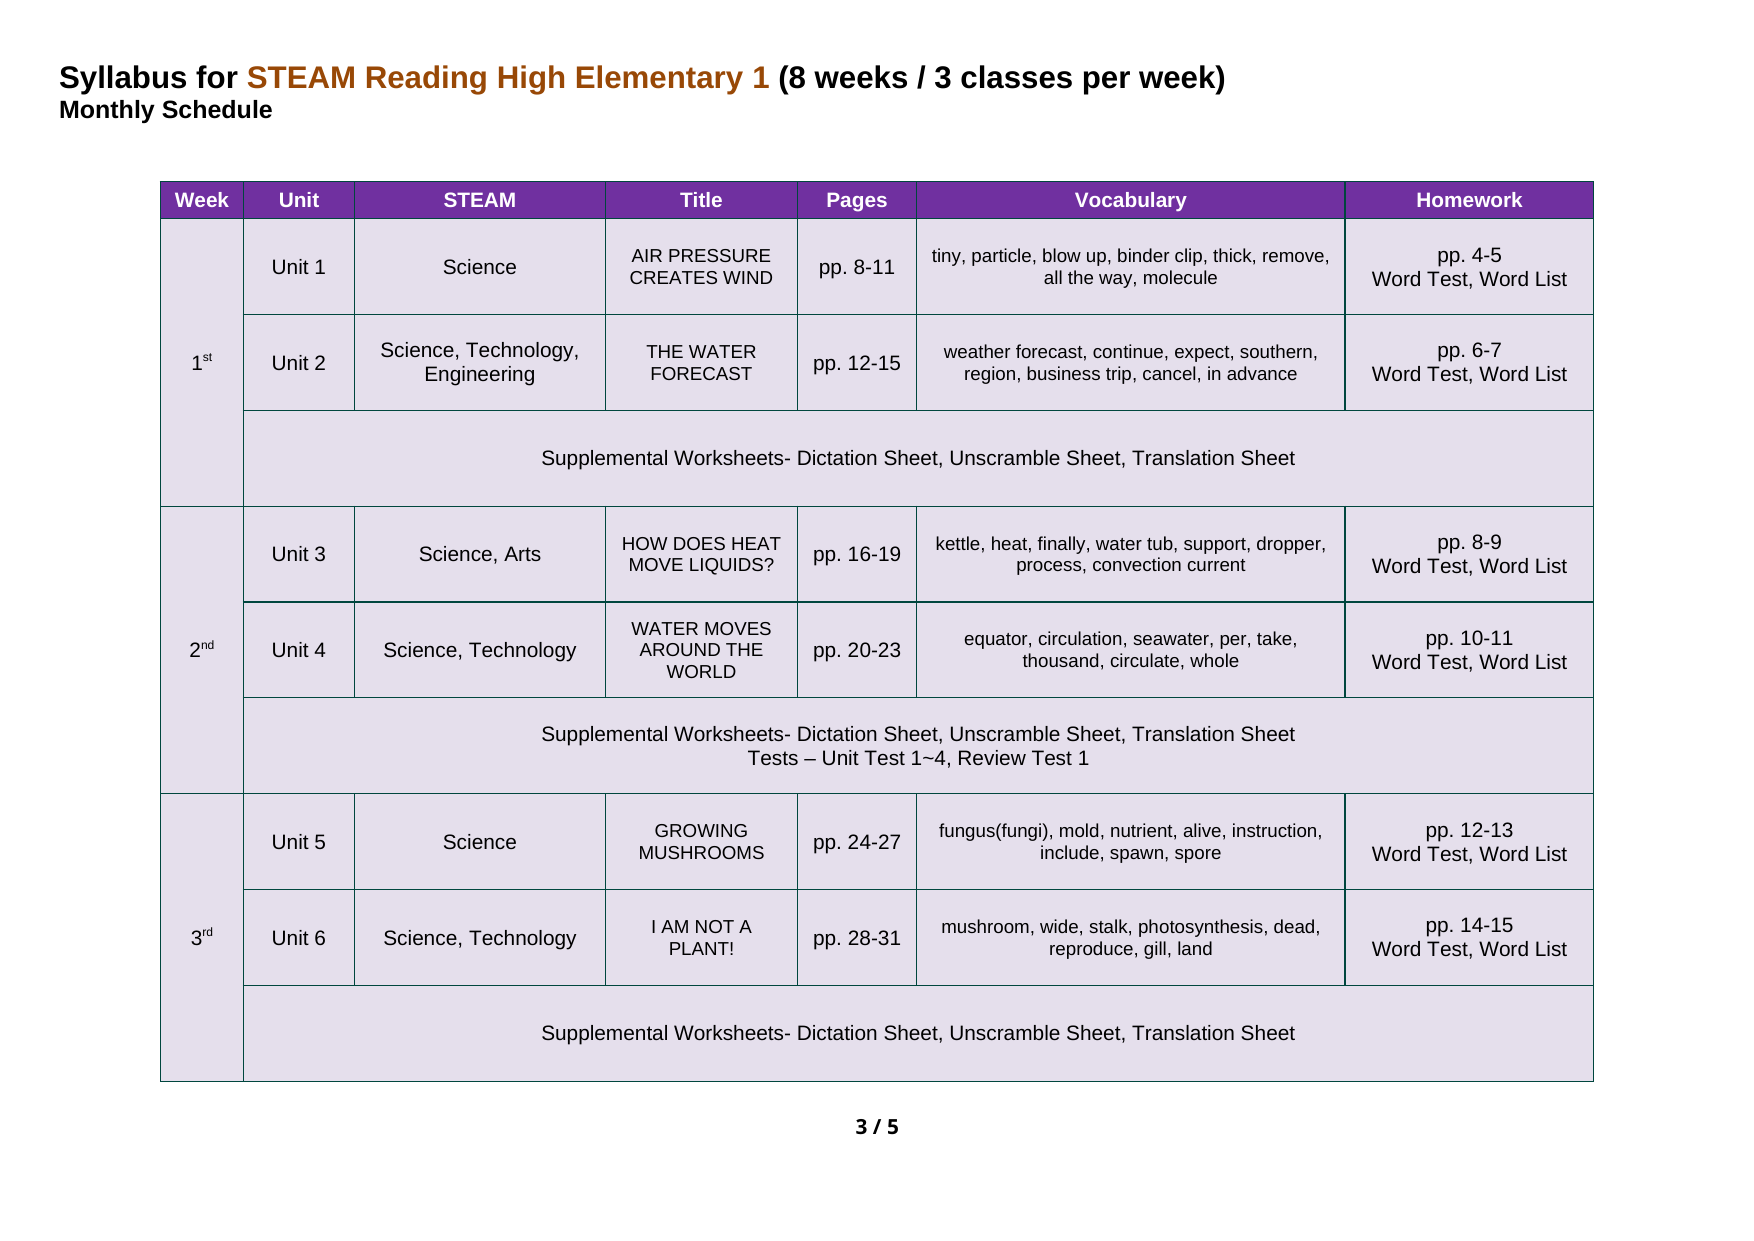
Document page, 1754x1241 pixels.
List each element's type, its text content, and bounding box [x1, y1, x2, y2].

table_cell pp. 14-15 Word Test, Word List [1346, 890, 1593, 985]
table_cell pp. 4-5 Word Test, Word List [1346, 219, 1593, 314]
table_cell Supplemental Worksheets- Dictation Sheet, Unscramble Sheet, Translation Sheet Tests – Unit Test 1~4, Review Test 1 [244, 698, 1593, 793]
table_cell Unit 5 [244, 794, 354, 889]
table_cell HOW DOES HEAT MOVE LIQUIDS? [606, 507, 797, 601]
table_cell pp. 6-7 Word Test, Word List [1346, 315, 1593, 410]
table_cell kettle, heat, finally, water tub, support, dropper, process, convection current [917, 507, 1344, 601]
table_cell THE WATER FORECAST [606, 315, 797, 410]
table_cell 2nd [161, 507, 243, 793]
table_cell pp. 12-15 [798, 315, 916, 410]
table_cell WATER MOVES AROUND THE WORLD [606, 603, 797, 697]
table_cell Unit 4 [244, 603, 354, 697]
table_cell pp. 20-23 [798, 603, 916, 697]
text Syllabus for STEAM Reading High Elementary 1 (8 weeks / 3 classes per week) [59, 59, 1695, 95]
table_cell pp. 16-19 [798, 507, 916, 601]
table_header Vocabulary [917, 182, 1344, 218]
table_cell pp. 24-27 [798, 794, 916, 889]
table_cell mushroom, wide, stalk, photosynthesis, dead, reproduce, gill, land [917, 890, 1344, 985]
table_cell pp. 8-9 Word Test, Word List [1346, 507, 1593, 601]
table_header Unit [244, 182, 354, 218]
table_header Week [161, 182, 243, 218]
table_cell Science [355, 219, 605, 314]
table_header Pages [798, 182, 916, 218]
table_cell Unit 2 [244, 315, 354, 410]
table_cell equator, circulation, seawater, per, take, thousand, circulate, whole [917, 603, 1344, 697]
table_cell Science, Technology, Engineering [355, 315, 605, 410]
table_cell GROWING MUSHROOMS [606, 794, 797, 889]
table_cell pp. 8-11 [798, 219, 916, 314]
table_cell I AM NOT A PLANT! [606, 890, 797, 985]
table_cell Science, Technology [355, 890, 605, 985]
table_cell Science [355, 794, 605, 889]
table_cell pp. 28-31 [798, 890, 916, 985]
table_cell Science, Technology [355, 603, 605, 697]
table_cell AIR PRESSURE CREATES WIND [606, 219, 797, 314]
table_cell Science, Arts [355, 507, 605, 601]
table_cell pp. 10-11 Word Test, Word List [1346, 603, 1593, 697]
table_cell Unit 3 [244, 507, 354, 601]
table_cell 1st [161, 219, 243, 506]
table_cell pp. 12-13 Word Test, Word List [1346, 794, 1593, 889]
table_cell Unit 6 [244, 890, 354, 985]
text Monthly Schedule [59, 95, 1695, 124]
table_cell fungus(fungi), mold, nutrient, alive, instruction, include, spawn, spore [917, 794, 1344, 889]
table_cell Unit 1 [244, 219, 354, 314]
table_cell weather forecast, continue, expect, southern, region, business trip, cancel, in advance [917, 315, 1344, 410]
table_cell Supplemental Worksheets- Dictation Sheet, Unscramble Sheet, Translation Sheet [244, 411, 1593, 506]
table_cell 3rd [161, 794, 243, 1081]
table_cell tiny, particle, blow up, binder clip, thick, remove, all the way, molecule [917, 219, 1344, 314]
table_header STEAM [355, 182, 605, 218]
table_header Title [606, 182, 797, 218]
table_header Homework [1346, 182, 1593, 218]
table_cell Supplemental Worksheets- Dictation Sheet, Unscramble Sheet, Translation Sheet [244, 986, 1593, 1081]
